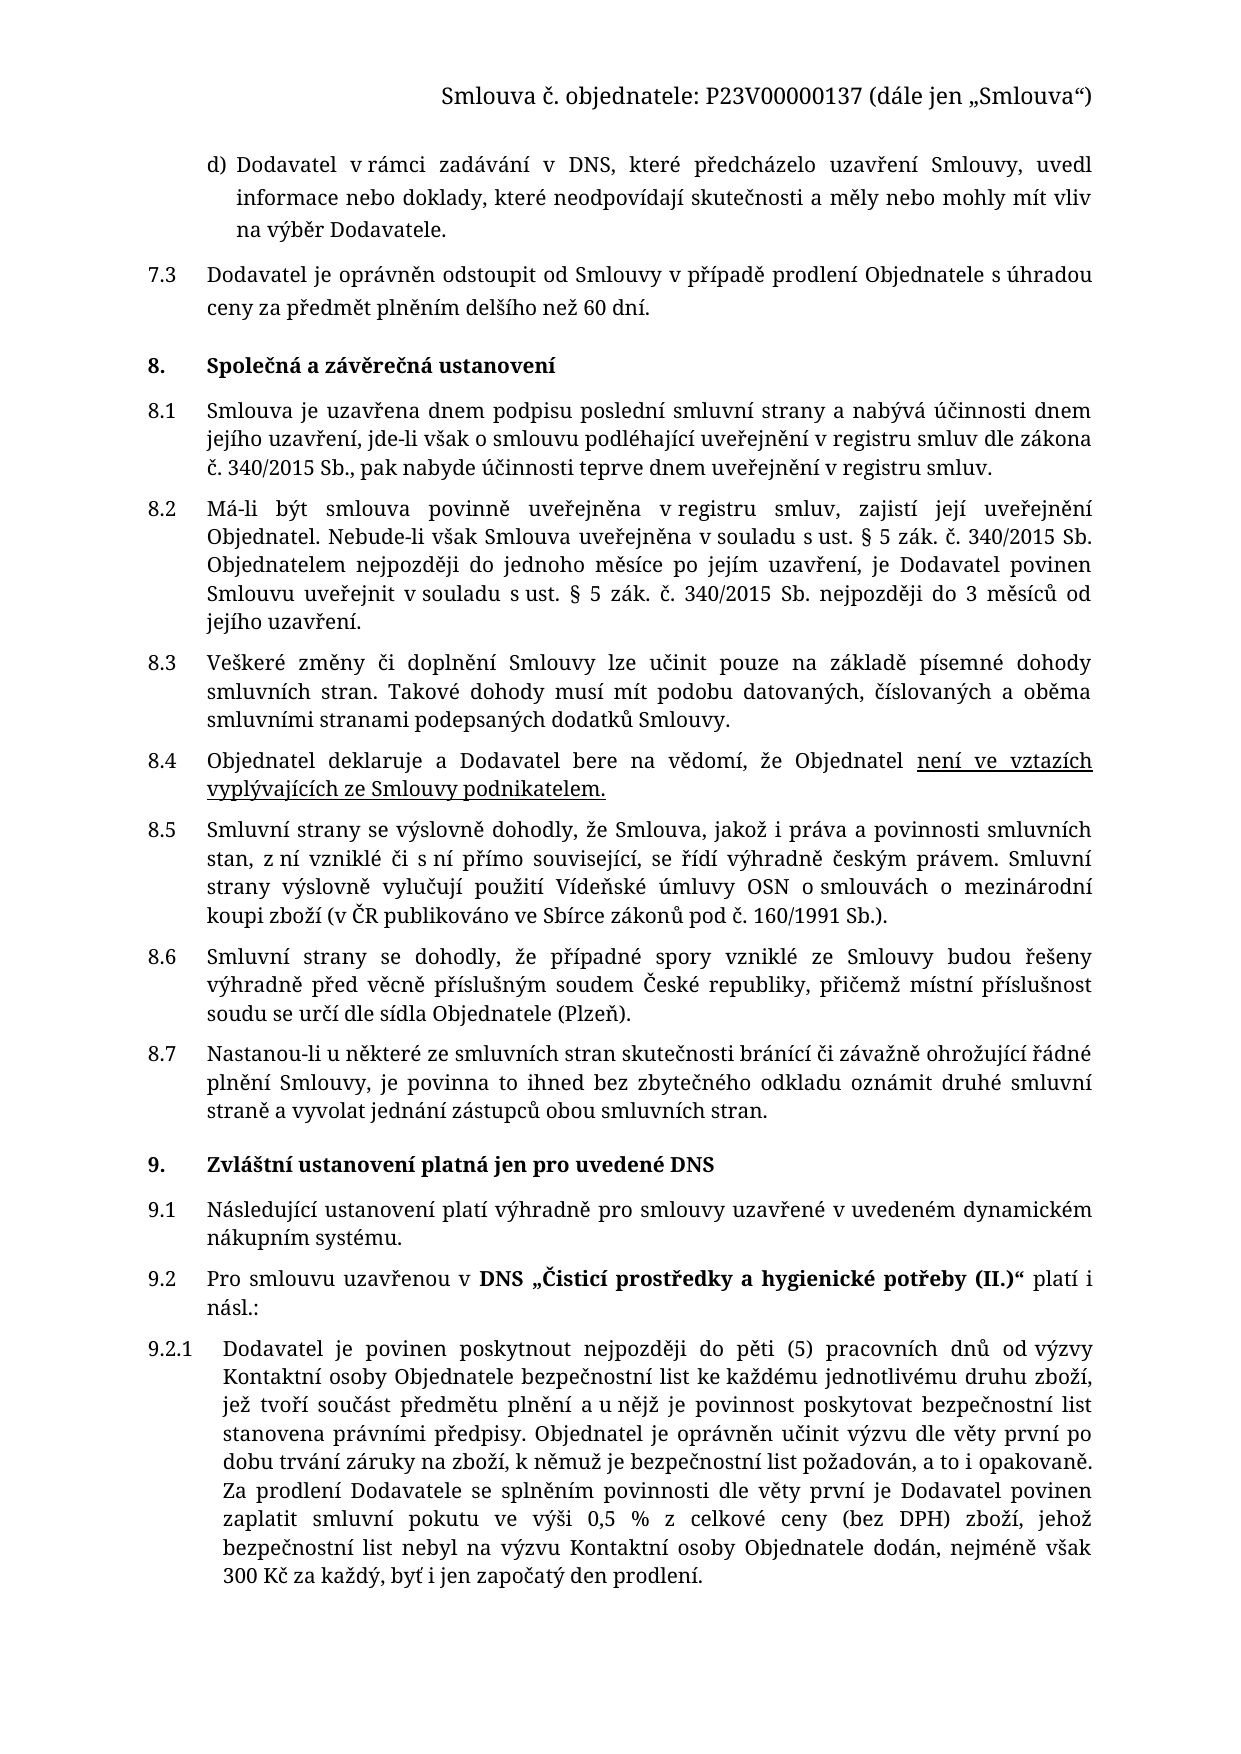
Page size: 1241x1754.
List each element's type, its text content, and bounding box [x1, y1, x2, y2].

list Dodavatel je oprávněn odstoupit od Smlouvy v případě prodlení Objednatele s úhradou ceny za předmět plněním delšího než 60 dní. [148, 261, 1093, 322]
list Smluvní strany se dohodly, že případné spory vzniklé ze Smlouvy budou řešeny výhradně před věcně příslušným soudem České republiky, přičemž místní příslušnost soudu se určí dle sídla Objednatele (Plzeň). [148, 942, 1093, 1027]
list Společná a závěrečná ustanovení [148, 351, 1093, 379]
list Veškeré změny či doplnění Smlouvy lze učinit pouze na základě písemné dohody smluvních stran. Takové dohody musí mít podobu datovaných, číslovaných a oběma smluvními stranami podepsaných dodatků Smlouvy. [148, 648, 1093, 734]
list Smluvní strany se výslovně dohodly, že Smlouva, jakož i práva a povinnosti smluvních stan, z ní vzniklé či s ní přímo související, se řídí výhradně českým právem. Smluvní strany výslovně vylučují použití Vídeňské úmluvy OSN o smlouvách o mezinárodní koupi zboží (v ČR publikováno ve Sbírce zákonů pod č. 160/1991 Sb.). [148, 816, 1093, 929]
list Zvláštní ustanovení platná jen pro uvedené DNS [148, 1150, 1093, 1178]
list Smlouva je uzavřena dnem podpisu poslední smluvní strany a nabývá účinnosti dnem jejího uzavření, jde-li však o smlouvu podléhající uveřejnění v registru smluv dle zákona č. 340/2015 Sb., pak nabyde účinnosti teprve dnem uveřejnění v registru smluv. [148, 396, 1093, 481]
list Následující ustanovení platí výhradně pro smlouvy uzavřené v uvedeném dynamickém nákupním systému. [148, 1195, 1093, 1252]
list Dodavatel je povinen poskytnout nejpozději do pěti (5) pracovních dnů od výzvy Kontaktní osoby Objednatele bezpečnostní list ke každému jednotlivému druhu zboží, jež tvoří součást předmětu plnění a u nějž je povinnost poskytovat bezpečnostní list stanovena právními předpisy. Objednatel je oprávněn učinit výzvu dle věty první po dobu trvání záruky na zboží, k němuž je bezpečnostní list požadován, a to i opakovaně. Za prodlení Dodavatele se splněním povinnosti dle věty první je Dodavatel povinen zaplatit smluvní pokutu ve výši 0,5 % z celkové ceny (bez DPH) zboží, jehož bezpečnostní list nebyl na výzvu Kontaktní osoby Objednatele dodán, nejméně však 300 Kč za každý, byť i jen započatý den prodlení. [148, 1334, 1093, 1590]
list Nastanou-li u některé ze smluvních stran skutečnosti bránící či závažně ohrožující řádné plnění Smlouvy, je povinna to ihned bez zbytečného odkladu oznámit druhé smluvní straně a vyvolat jednání zástupců obou smluvních stran. [148, 1039, 1093, 1125]
list Má-li být smlouva povinně uveřejněna v registru smluv, zajistí její uveřejnění Objednatel. Nebude-li však Smlouva uveřejněna v souladu s ust. § 5 zák. č. 340/2015 Sb. Objednatelem nejpozději do jednoho měsíce po jejím uzavření, je Dodavatel povinen Smlouvu uveřejnit v souladu s ust. § 5 zák. č. 340/2015 Sb. nejpozději do 3 měsíců od jejího uzavření. [148, 494, 1093, 636]
list Pro smlouvu uzavřenou v DNS „Čisticí prostředky a hygienické potřeby (II.)“ platí i násl.: [148, 1264, 1093, 1321]
list Objednatel deklaruje a Dodavatel bere na vědomí, že Objednatel není ve vztazích vyplývajících ze Smlouvy podnikatelem. [148, 746, 1093, 803]
list Dodavatel v rámci zadávání v DNS, které předcházelo uzavření Smlouvy, uvedl informace nebo doklady, které neodpovídají skutečnosti a měly nebo mohly mít vliv na výběr Dodavatele. [207, 150, 1093, 244]
